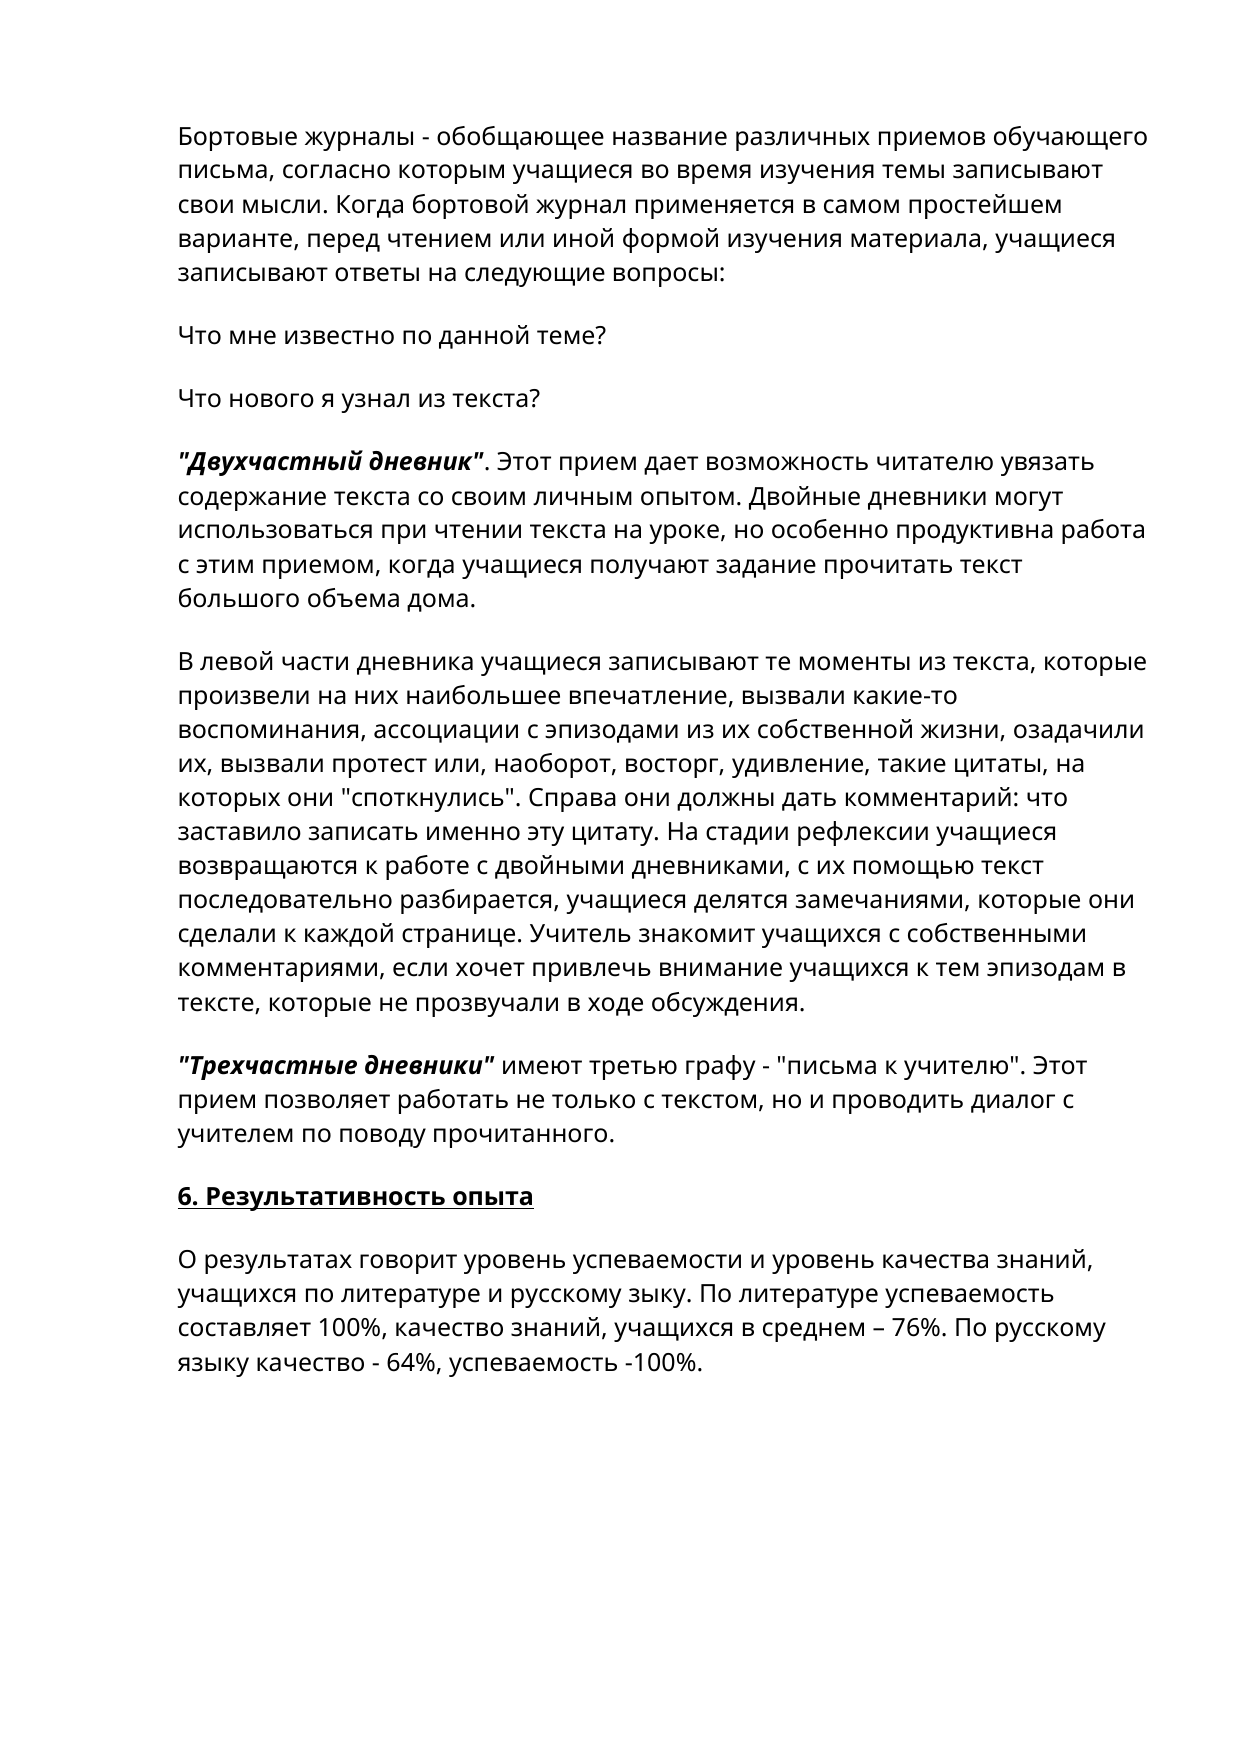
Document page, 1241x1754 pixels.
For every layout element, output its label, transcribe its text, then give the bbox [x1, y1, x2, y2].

text О результатах говорит уровень успеваемости и уровень качества знаний, учащихся по литературе и русскому зыку. По литературе успеваемость составляет 100%, качество знаний, учащихся в среднем – 76%. По русскому языку качество - 64%, успеваемость -100%. [177, 1242, 1152, 1378]
text Бортовые журналы - обобщающее название различных приемов обучающего письма, согласно которым учащиеся во время изучения темы записывают свои мысли. Когда бортовой журнал применяется в самом простейшем варианте, перед чтением или иной формой изучения материала, учащиеся записывают ответы на следующие вопросы: [177, 118, 1152, 288]
text "Трехчастные дневники" имеют третью графу - "письма к учителю". Этот прием позволяет работать не только с текстом, но и проводить диалог с учителем по поводу прочитанного. [177, 1047, 1152, 1149]
text Что нового я узнал из текста? [177, 381, 1152, 415]
text "Двухчастный дневник". Этот прием дает возможность читателю увязать содержание текста со своим личным опытом. Двойные дневники могут использоваться при чтении текста на уроке, но особенно продуктивна работа с этим приемом, когда учащиеся получают задание прочитать текст большого объема дома. [177, 444, 1152, 614]
text В левой части дневника учащиеся записывают те моменты из текста, которые произвели на них наибольшее впечатление, вызвали какие-то воспоминания, ассоциации с эпизодами из их собственной жизни, озадачили их, вызвали протест или, наоборот, восторг, удивление, такие цитаты, на которых они "споткнулись". Справа они должны дать комментарий: что заставило записать именно эту цитату. На стадии рефлексии учащиеся возвращаются к работе с двойными дневниками, с их помощью текст последовательно разбирается, учащиеся делятся замечаниями, которые они сделали к каждой странице. Учитель знакомит учащихся с собственными комментариями, если хочет привлечь внимание учащихся к тем эпизодам в тексте, которые не прозвучали в ходе обсуждения. [177, 643, 1152, 1018]
text 6. Результативность опыта [177, 1179, 1152, 1213]
text Что мне известно по данной теме? [177, 318, 1152, 352]
